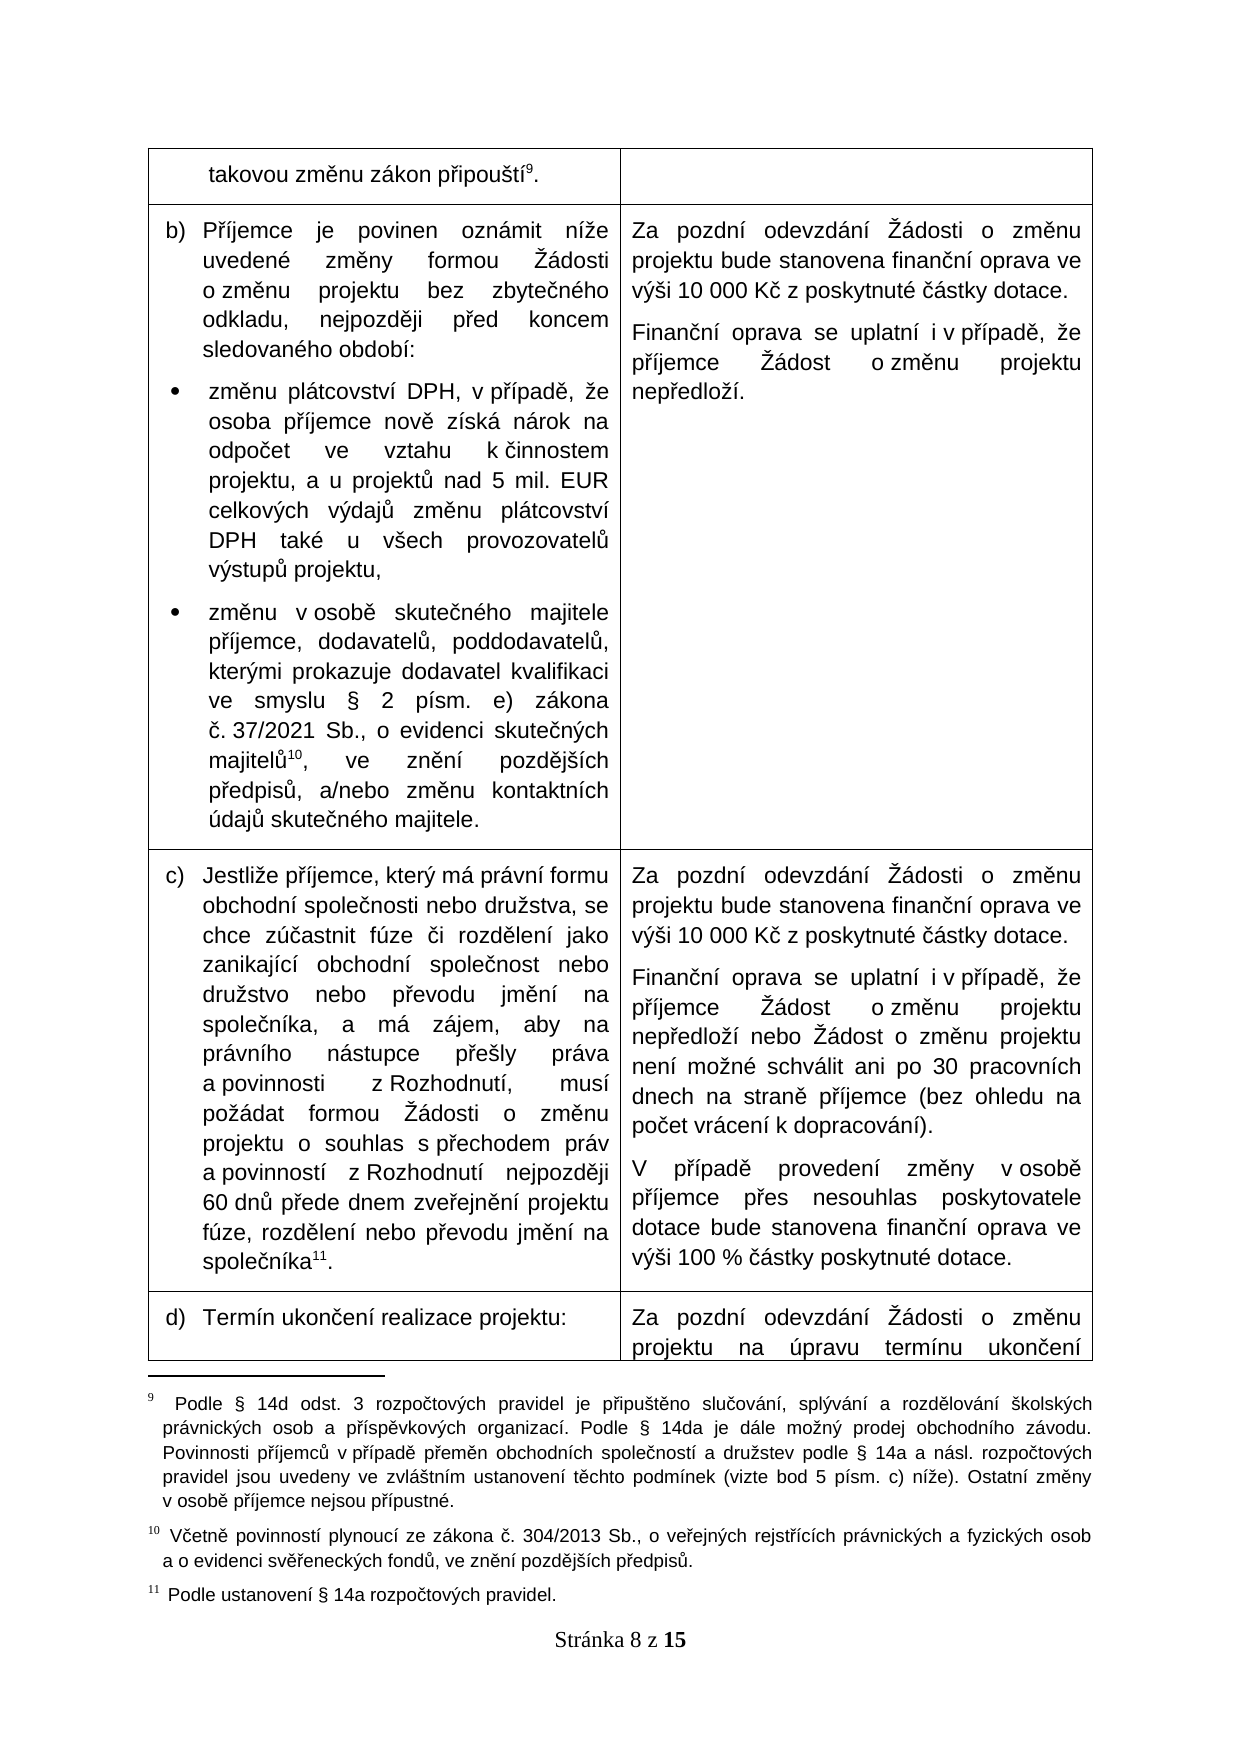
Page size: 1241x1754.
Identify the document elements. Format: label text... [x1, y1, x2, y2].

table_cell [149, 149, 620, 204]
table_cell Příjemce je povinen oznámit níže uvedené změny formou Žádosti o změnu projektu bez zbytečného odkladu, nejpozději před koncem sledovaného období: změnu plátcovství DPH, v případě, že osoba příjemce nově získá nárok na odpočet ve vztahu k činnostem projektu, a u projektů nad 5 mil. EUR celkových výdajů změnu plátcovství DPH také u všech provozovatelů výstupů projektu, změnu v osobě skutečného majitele příjemce, dodavatelů, poddodavatelů, kterými prokazuje dodavatel kvalifikaci ve smyslu § 2 písm. e) zákona č. 37/2021 Sb., o evidenci skutečných majitelů, ve znění pozdějších předpisů, a/nebo změnu kontaktních údajů skutečného majitele. [149, 205, 620, 849]
table_cell Za pozdní odevzdání Žádosti o změnu projektu bude stanovena finanční oprava ve výši 10 000 Kč z poskytnuté částky dotace. Finanční oprava se uplatní i v případě, že příjemce Žádost o změnu projektu nepředloží nebo Žádost o změnu projektu není možné schválit ani po 30 pracovních dnech na straně příjemce (bez ohledu na počet vrácení k dopracování). V případě provedení změny v osobě příjemce přes nesouhlas poskytovatele dotace bude stanovena finanční oprava ve výši 100 % částky poskytnuté dotace. [621, 850, 1092, 1291]
table_cell Jestliže příjemce, který má právní formu obchodní společnosti nebo družstva, se chce zúčastnit fúze či rozdělení jako zanikající obchodní společnost nebo družstvo nebo převodu jmění na společníka, a má zájem, aby na právního nástupce přešly práva a povinnosti z Rozhodnutí, musí požádat formou Žádosti o změnu projektu o souhlas s přechodem práv a povinností z Rozhodnutí nejpozději 60 dnů přede dnem zveřejnění projektu fúze, rozdělení nebo převodu jmění na společníka. [149, 850, 620, 1291]
table_cell Za pozdní odevzdání Žádosti o změnu projektu bude stanovena finanční oprava ve výši 10 000 Kč z poskytnuté částky dotace. Finanční oprava se uplatní i v případě, že příjemce Žádost o změnu projektu nepředloží. [621, 205, 1092, 849]
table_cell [621, 1292, 1092, 1360]
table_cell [149, 1292, 620, 1360]
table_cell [621, 149, 1092, 204]
